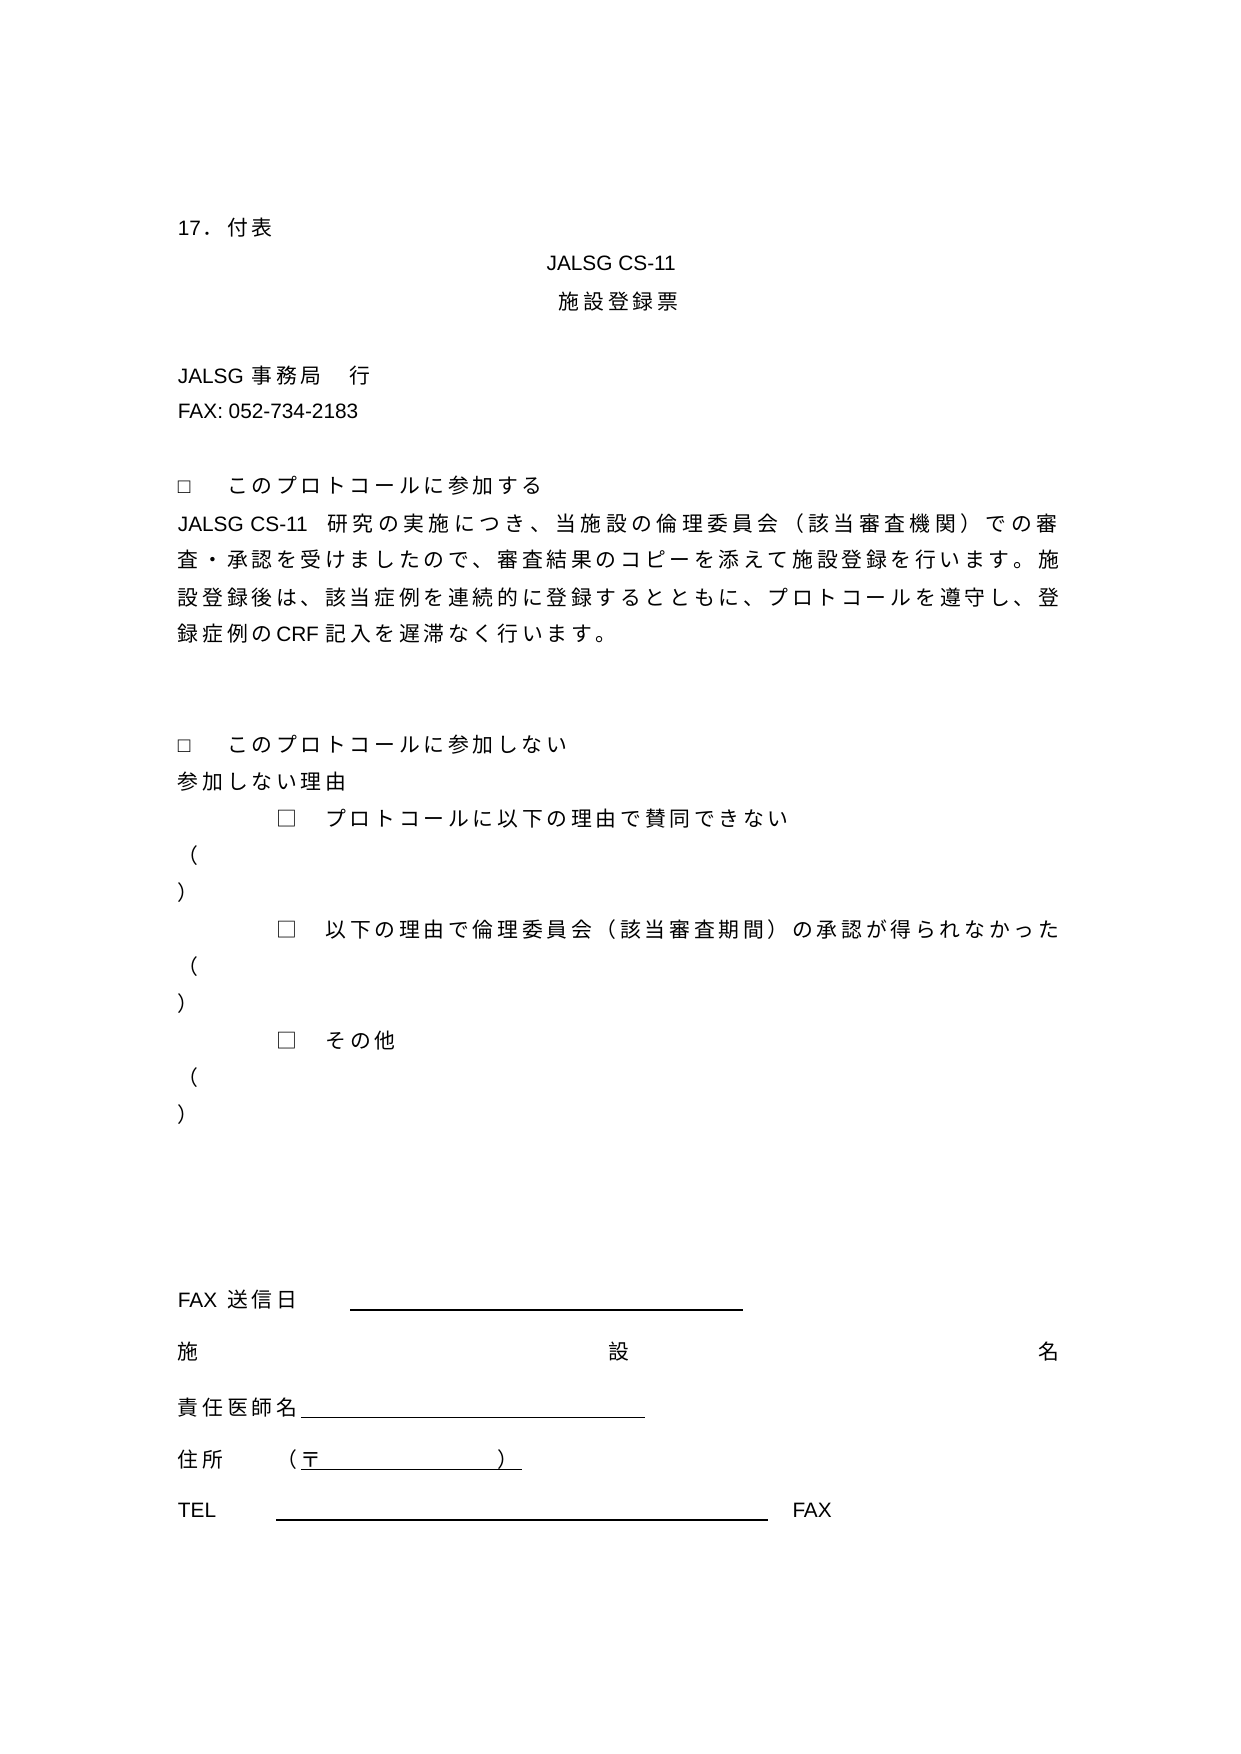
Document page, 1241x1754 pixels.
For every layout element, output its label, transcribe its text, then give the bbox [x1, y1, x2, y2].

text FAX: 052-734-2183 [178, 392, 1063, 429]
text 施設名 責任医師名 [178, 1332, 1063, 1424]
text 参加しない理由 [178, 762, 1063, 799]
text TEL FAX [178, 1492, 1063, 1529]
text □ このプロトコールに参加する [178, 466, 1063, 503]
text 住所 （〒 ） [178, 1439, 1063, 1477]
text □ その他 [178, 1021, 1063, 1058]
text □ このプロトコールに参加しない [178, 725, 1063, 762]
text （ ） [178, 836, 1063, 910]
subtitle 17．付表 [178, 208, 1063, 244]
text □ プロトコールに以下の理由で賛同できない [178, 799, 1063, 836]
text JALSG CS-11 研究の実施につき、当施設の倫理委員会（該当審査機関）での審査・承認を受けましたので、審査結果のコピーを添えて施設登録を行います。施設登録後は、該当症例を連続的に登録するとともに、プロトコールを遵守し、登録症例のCRF 記入を遅滞なく行います。 [178, 503, 1063, 651]
text FAX 送信日 [178, 1280, 1063, 1317]
text （ ） [178, 947, 1063, 1021]
text JALSG事務局 行 [178, 356, 1063, 392]
text □ 以下の理由で倫理委員会（該当審査期間）の承認が得られなかった [178, 910, 1063, 947]
text JALSG CS-11 [178, 244, 1063, 282]
text 施設登録票 [178, 282, 1063, 318]
text （ ） [178, 1058, 1063, 1132]
